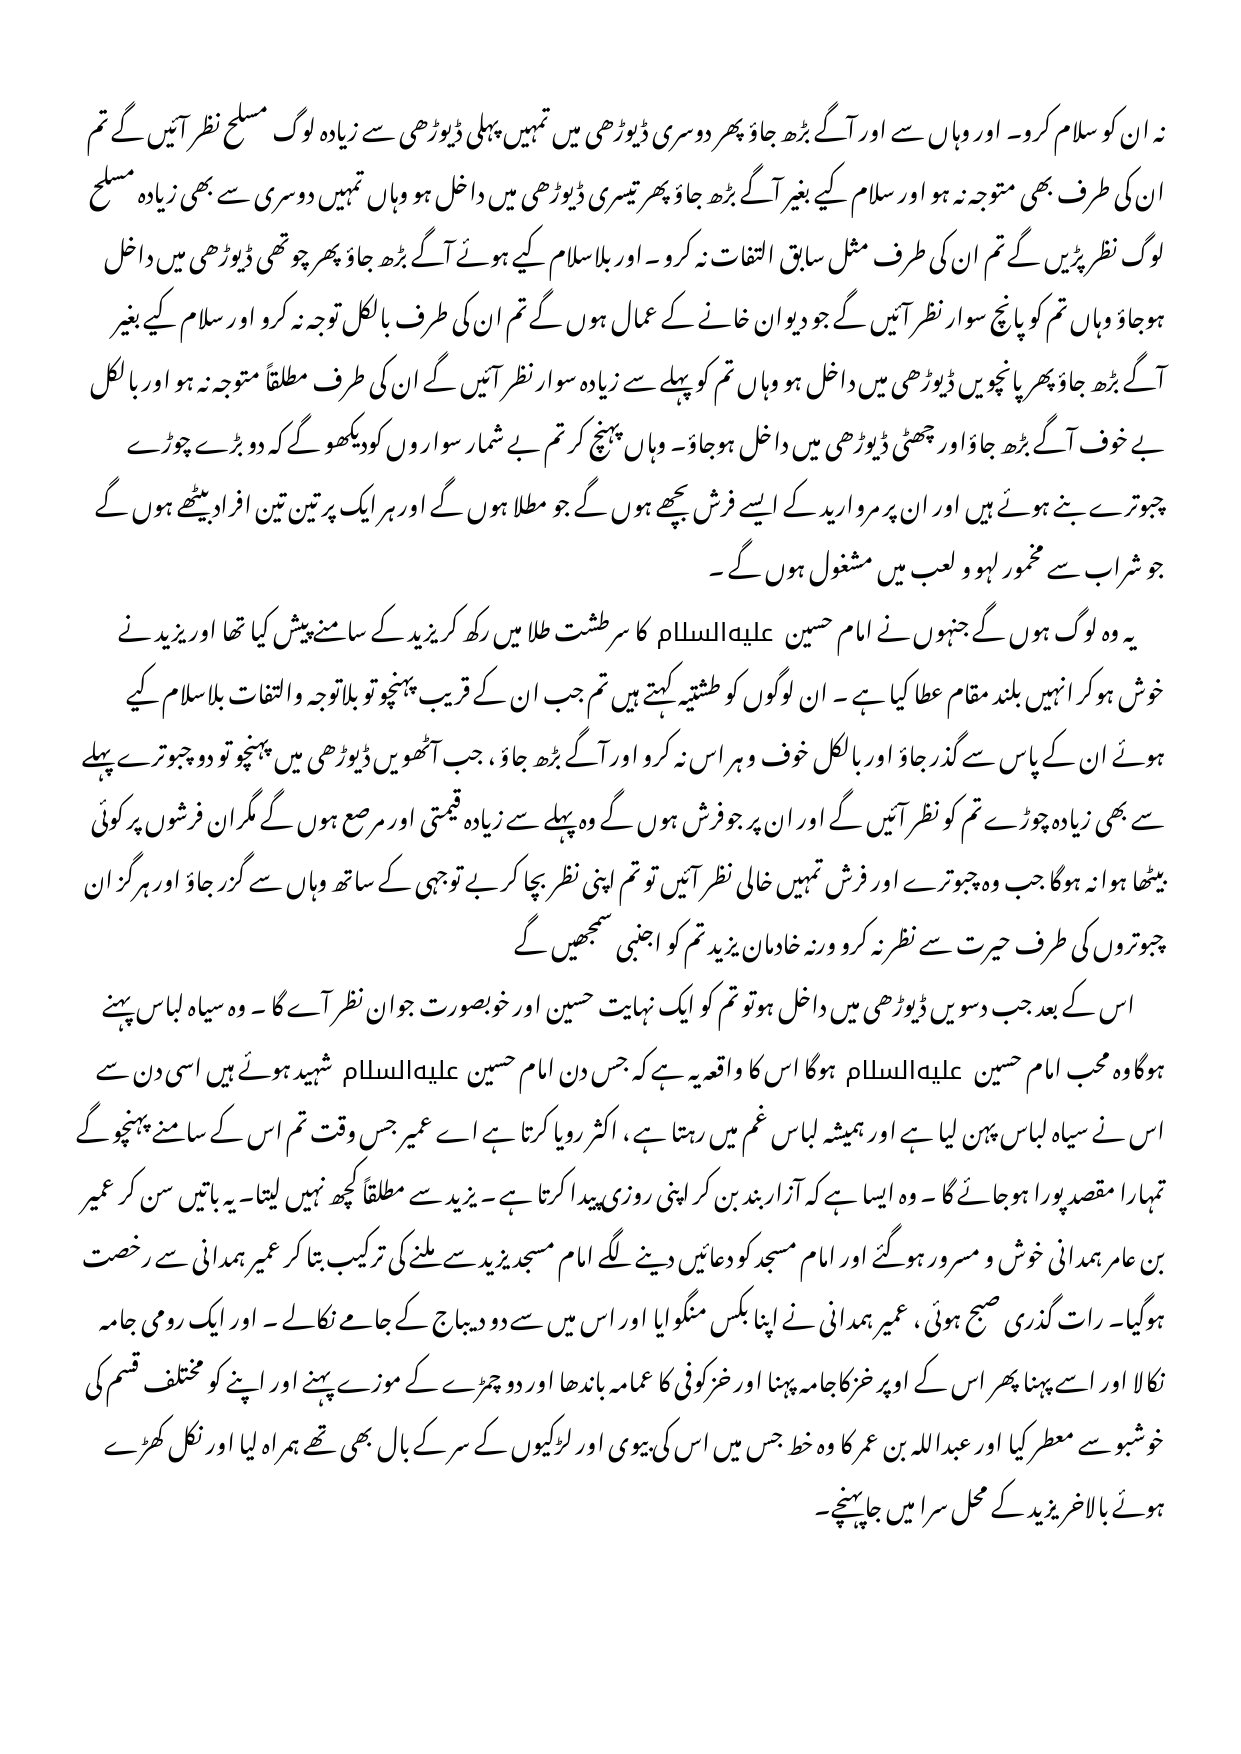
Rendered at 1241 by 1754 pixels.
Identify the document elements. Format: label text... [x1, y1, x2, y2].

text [75, 94, 1165, 594]
text اس کے بعد جب دسویں ڈیوڑھی میں داخل ہوتو تم کو ایک نہایت حسین اور خوبصورت جوان نظر آے گا ۔ وہ سیاہ لباس پہنے ہوگاوہ محب امام حسین عليه‌السلام ہوگا اس کا واقعہ یہ ہے کہ جس دن امام حسین عليه‌السلام شہید ہوئے ہیں اسی دن سے اس نے سیاہ لباس پہن لیا ہے اور ہمیشہ لباس غم میں رہتا ہے ، اکثر رویا کرتا ہے اے عمیر جس وقت تم اس کے سامنے پہنچو گے تمہارا مقصد پورا ہوجائے گا ۔ وہ ایسا ہے کہ آزاربند بن کر اپنی روزی پیدا کرتا ہے ۔ یزید سے مطلقاً کچھ نہیں لیتا۔ یہ باتیں سن کر عمیر بن عامر ہمدانی خوش و مسرور ہوگئے اور امام مسجد کو دعائیں دینے لگے امام مسجد یزید سے ملنے کی ترکیب بتا کر عمیر ہمدانی سے رخصت ہوگیا۔ رات گذری صبح ہوئی ، عمیر ہمدانی نے اپنا بکس منگوایا اور اس میں سے دو دیباج کے جامے نکالے ۔ اور ایک رومی جامہ نکالا اور اسے پہنا پھر اس کے اوپر خزکاجامہ پہنا اور خزکوفی کا عمامہ باندھا اور دو چمڑے کے موزے پہنے اور اپنے کو مختلف قسم کی خوشبو سے معطر کیا اور عبداللہ بن عمر کا وہ خط جس میں اس کی بیوی اور لڑکیوں کے سر کے بال بھی تھے ہمراہ لیا اور نکل کھڑے ہوئے بالاخر یزید کے محل سرا میں جاپہنچے۔ [75, 969, 1165, 1532]
text یہ وہ لوگ ہوں گے جنہوں نے امام حسین عليه‌السلام کا سرطشت طلا میں رکھ کر یزید کے سامنے پیش کیا تھا اور یزید نے خوش ہوکر انہیں بلند مقام عطا کیا ہے ۔ ان لوگوں کو طشتیہ کہتے ہیں تم جب ان کے قریب پہنچو تو بلاتوجہ والتفات بلاسلام کیے ہوئے ان کے پاس سے گذر جاؤ اور بالکل خوف و ہر اس نہ کرو اور آگے بڑھ جاؤ ، جب آٹھویں ڈیوڑھی میں پہنچو تو دو چبوترے پہلے سے بھی زیادہ چوڑے تم کو نظر آئیں گے اور ان پر جوفرش ہوں گے وہ پہلے سے زیادہ قیمتی اور مرصع ہوں گے مگران فرشوں پر کوئی بیٹھا ہوا نہ ہوگا جب وہ چبوترے اور فرش تمہیں خالی نظر آئیں تو تم اپنی نظر بچا کر بے توجہی کے ساتھ وہاں سے گزر جاؤ اور ہرگز ان چبوتروں کی طرف حیرت سے نظر نہ کرو ورنہ خادمان یزید تم کو اجنبی سمجھیں گے [75, 594, 1165, 969]
